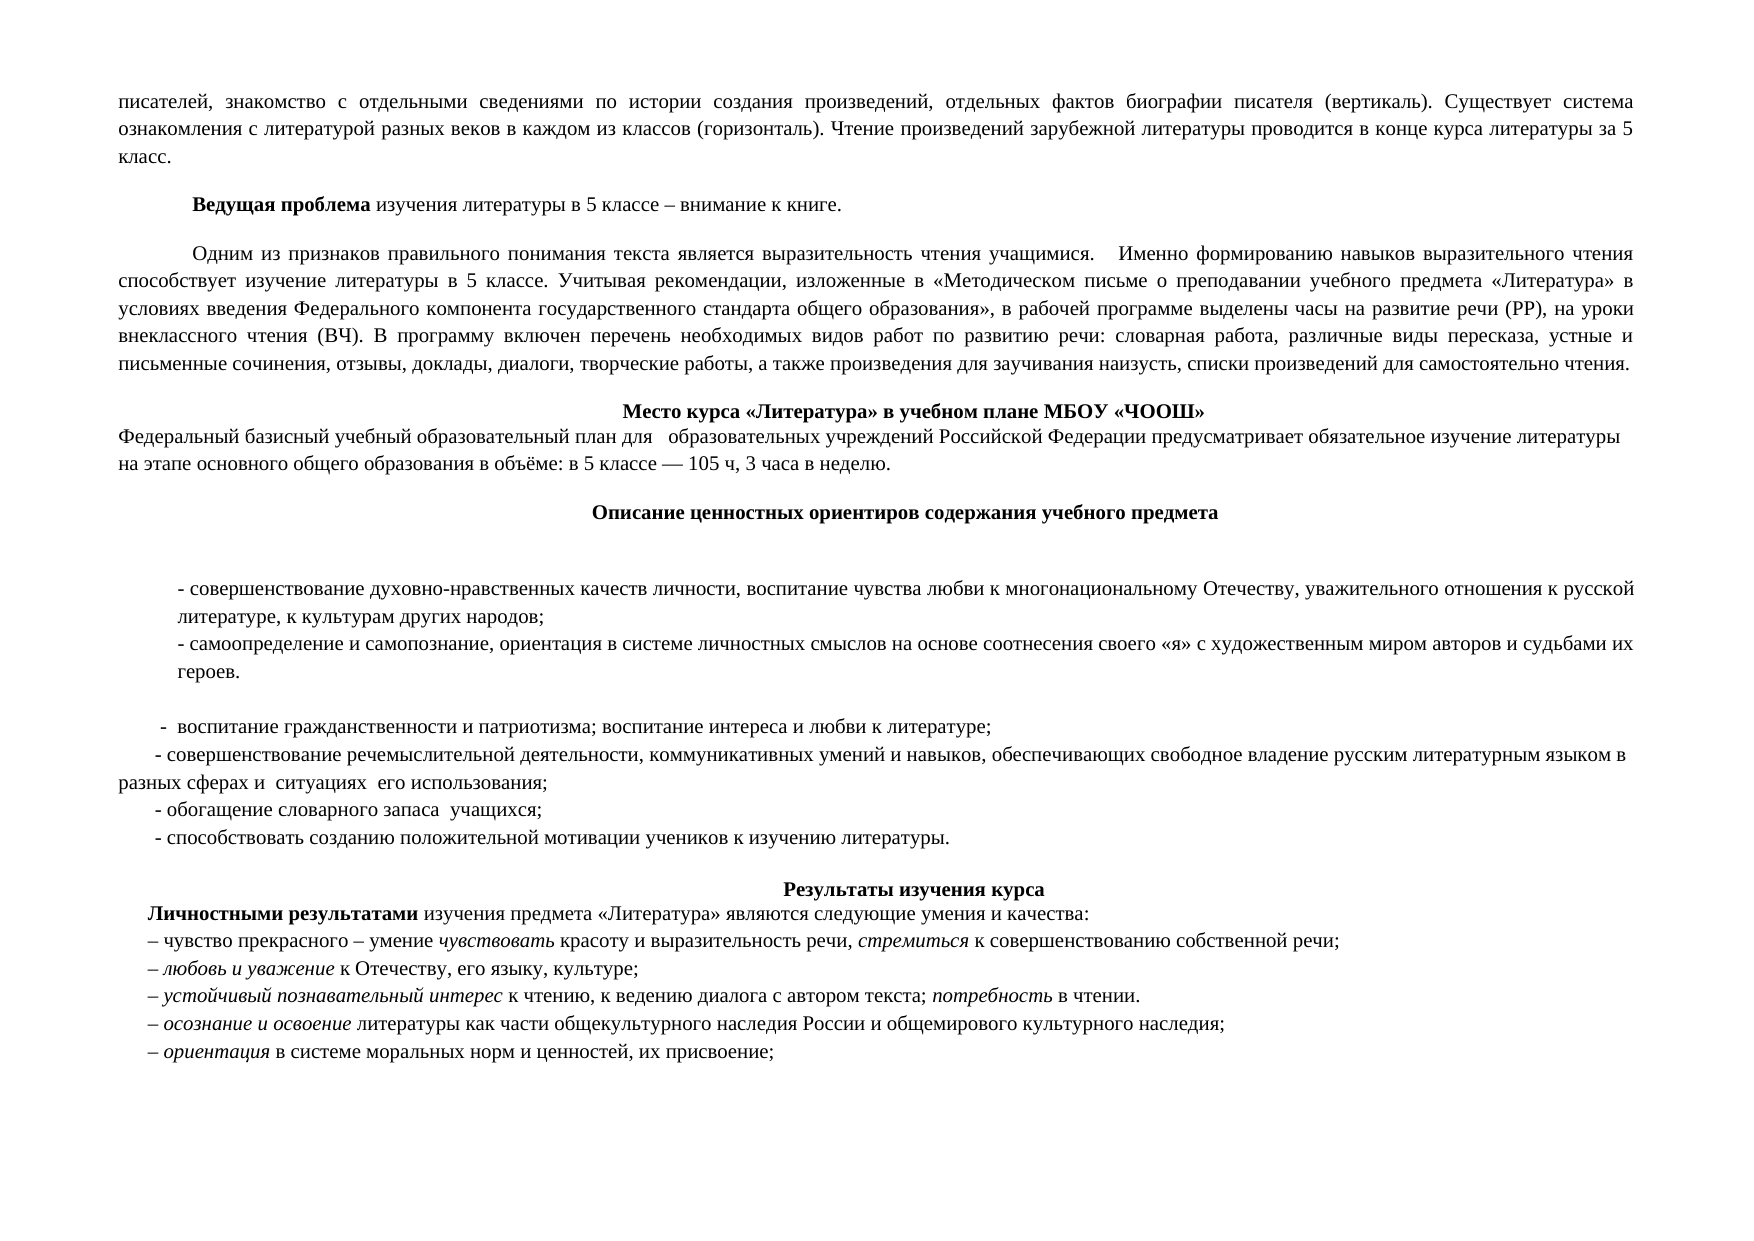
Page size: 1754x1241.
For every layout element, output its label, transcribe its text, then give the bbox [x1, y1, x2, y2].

text - воспитание гражданственности и патриотизма; воспитание интереса и любви к литературе; [118, 714, 1636, 738]
text Личностными результатами изучения предмета «Литература» являются следующие умения и качества: [118, 901, 1636, 925]
text – ориентация в системе моральных норм и ценностей, их присвоение; [118, 1039, 1636, 1063]
text Место курса «Литература» в учебном плане МБОУ «ЧООШ» [118, 399, 1636, 423]
text - совершенствование духовно-нравственных качеств личности, воспитание чувства любви к многонациональному Отечеству, уважительного отношения к русской литературе, к культурам других народов; [177, 576, 1636, 628]
text - совершенствование речемыслительной деятельности, коммуникативных умений и навыков, обеспечивающих свободное владение русским литературным языком в разных сферах и ситуациях его использования; [118, 742, 1636, 794]
text - способствовать созданию положительной мотивации учеников к изучению литературы. [118, 825, 1636, 849]
text – устойчивый познавательный интерес к чтению, к ведению диалога с автором текста; потребность в чтении. [118, 983, 1636, 1007]
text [118, 88, 1636, 168]
text Результаты изучения курса [118, 877, 1636, 901]
text – осознание и освоение литературы как части общекультурного наследия России и общемирового культурного наследия; [118, 1011, 1636, 1035]
text – чувство прекрасного – умение чувствовать красоту и выразительность речи, стремиться к совершенствованию собственной речи; [118, 928, 1636, 952]
text Описание ценностных ориентиров содержания учебного предмета [118, 499, 1636, 524]
text - самоопределение и самопознание, ориентация в системе личностных смыслов на основе соотнесения своего «я» с художественным миром авторов и судьбами их героев. [177, 631, 1636, 683]
text Одним из признаков правильного понимания текста является выразительность чтения учащимися. Именно формированию навыков выразительного чтения способствует изучение литературы в 5 классе. Учитывая рекомендации, изложенные в «Методическом письме о преподавании учебного предмета «Литература» в условиях введения Федерального компонента государственного стандарта общего образования», в рабочей программе выделены часы на развитие речи (РР), на уроки внеклассного чтения (ВЧ). В программу включен перечень необходимых видов работ по развитию речи: словарная работа, различные виды пересказа, устные и письменные сочинения, отзывы, доклады, диалоги, творческие работы, а также произведения для заучивания наизусть, списки произведений для самостоятельно чтения. [118, 241, 1636, 375]
text Ведущая проблема изучения литературы в 5 классе – внимание к книге. [118, 192, 1636, 216]
text - обогащение словарного запаса учащихся; [118, 797, 1636, 821]
text – любовь и уважение к Отечеству, его языку, культуре; [118, 956, 1636, 980]
text Федеральный базисный учебный образовательный план для образовательных учреждений Российской Федерации предусматривает обязательное изучение литературы на этапе основного общего образования в объёме: в 5 классе — 105 ч, 3 часа в неделю. [118, 423, 1636, 475]
